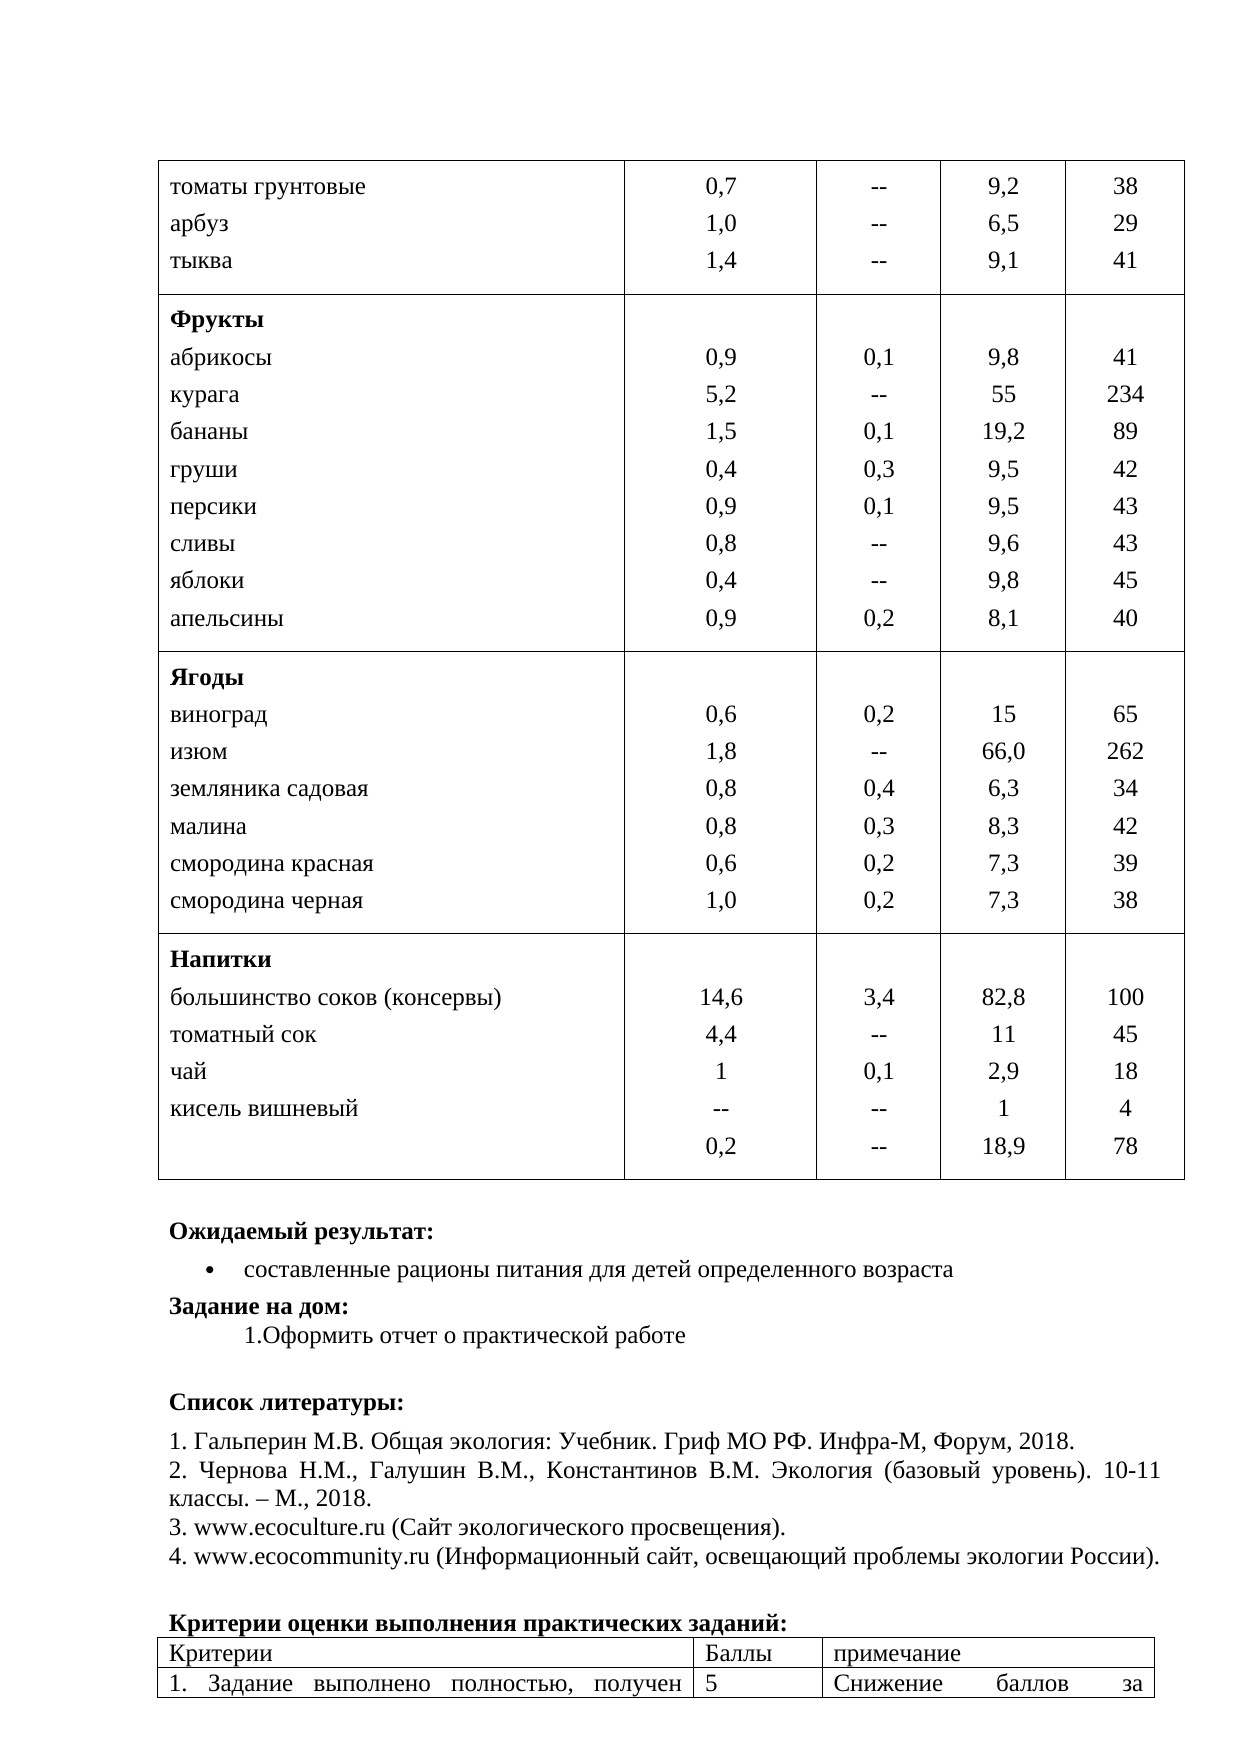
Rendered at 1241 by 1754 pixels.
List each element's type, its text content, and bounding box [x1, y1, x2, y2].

text 2. Чернова Н.М., Галушин В.М., Константинов В.М. Экология (базовый уровень). 10-11 классы. – М., 2018. [169, 1455, 1162, 1512]
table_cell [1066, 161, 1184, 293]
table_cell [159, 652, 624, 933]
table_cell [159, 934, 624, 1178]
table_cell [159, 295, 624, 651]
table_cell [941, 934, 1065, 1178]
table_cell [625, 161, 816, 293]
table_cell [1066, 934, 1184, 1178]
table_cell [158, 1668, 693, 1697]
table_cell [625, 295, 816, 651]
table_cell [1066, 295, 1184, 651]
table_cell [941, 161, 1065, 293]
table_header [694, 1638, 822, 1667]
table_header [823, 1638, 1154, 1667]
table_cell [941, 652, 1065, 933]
text 3. www.ecoculture.ru (Сайт экологического просвещения). [169, 1512, 1162, 1541]
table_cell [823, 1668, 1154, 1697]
list 1.Оформить отчет о практической работе [244, 1320, 1162, 1348]
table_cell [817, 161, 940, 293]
list составленные рационы питания для детей определенного возраста [206, 1254, 1162, 1282]
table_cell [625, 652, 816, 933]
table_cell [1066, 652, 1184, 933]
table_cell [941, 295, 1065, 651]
text Список литературы: [169, 1387, 1162, 1416]
text Задание на дом: [169, 1291, 1162, 1320]
text Ожидаемый результат: [169, 1216, 1162, 1245]
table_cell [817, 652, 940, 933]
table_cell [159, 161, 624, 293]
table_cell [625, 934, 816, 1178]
text 1. Гальперин М.В. Общая экология: Учебник. Гриф МО РФ. Инфра-М, Форум, 2018. [169, 1426, 1162, 1455]
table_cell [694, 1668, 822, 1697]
text Критерии оценки выполнения практических заданий: [169, 1608, 1162, 1637]
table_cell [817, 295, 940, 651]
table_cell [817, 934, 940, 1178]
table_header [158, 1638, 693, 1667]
text 4. www.ecocommunity.ru (Информационный сайт, освещающий проблемы экологии России). [169, 1541, 1162, 1570]
